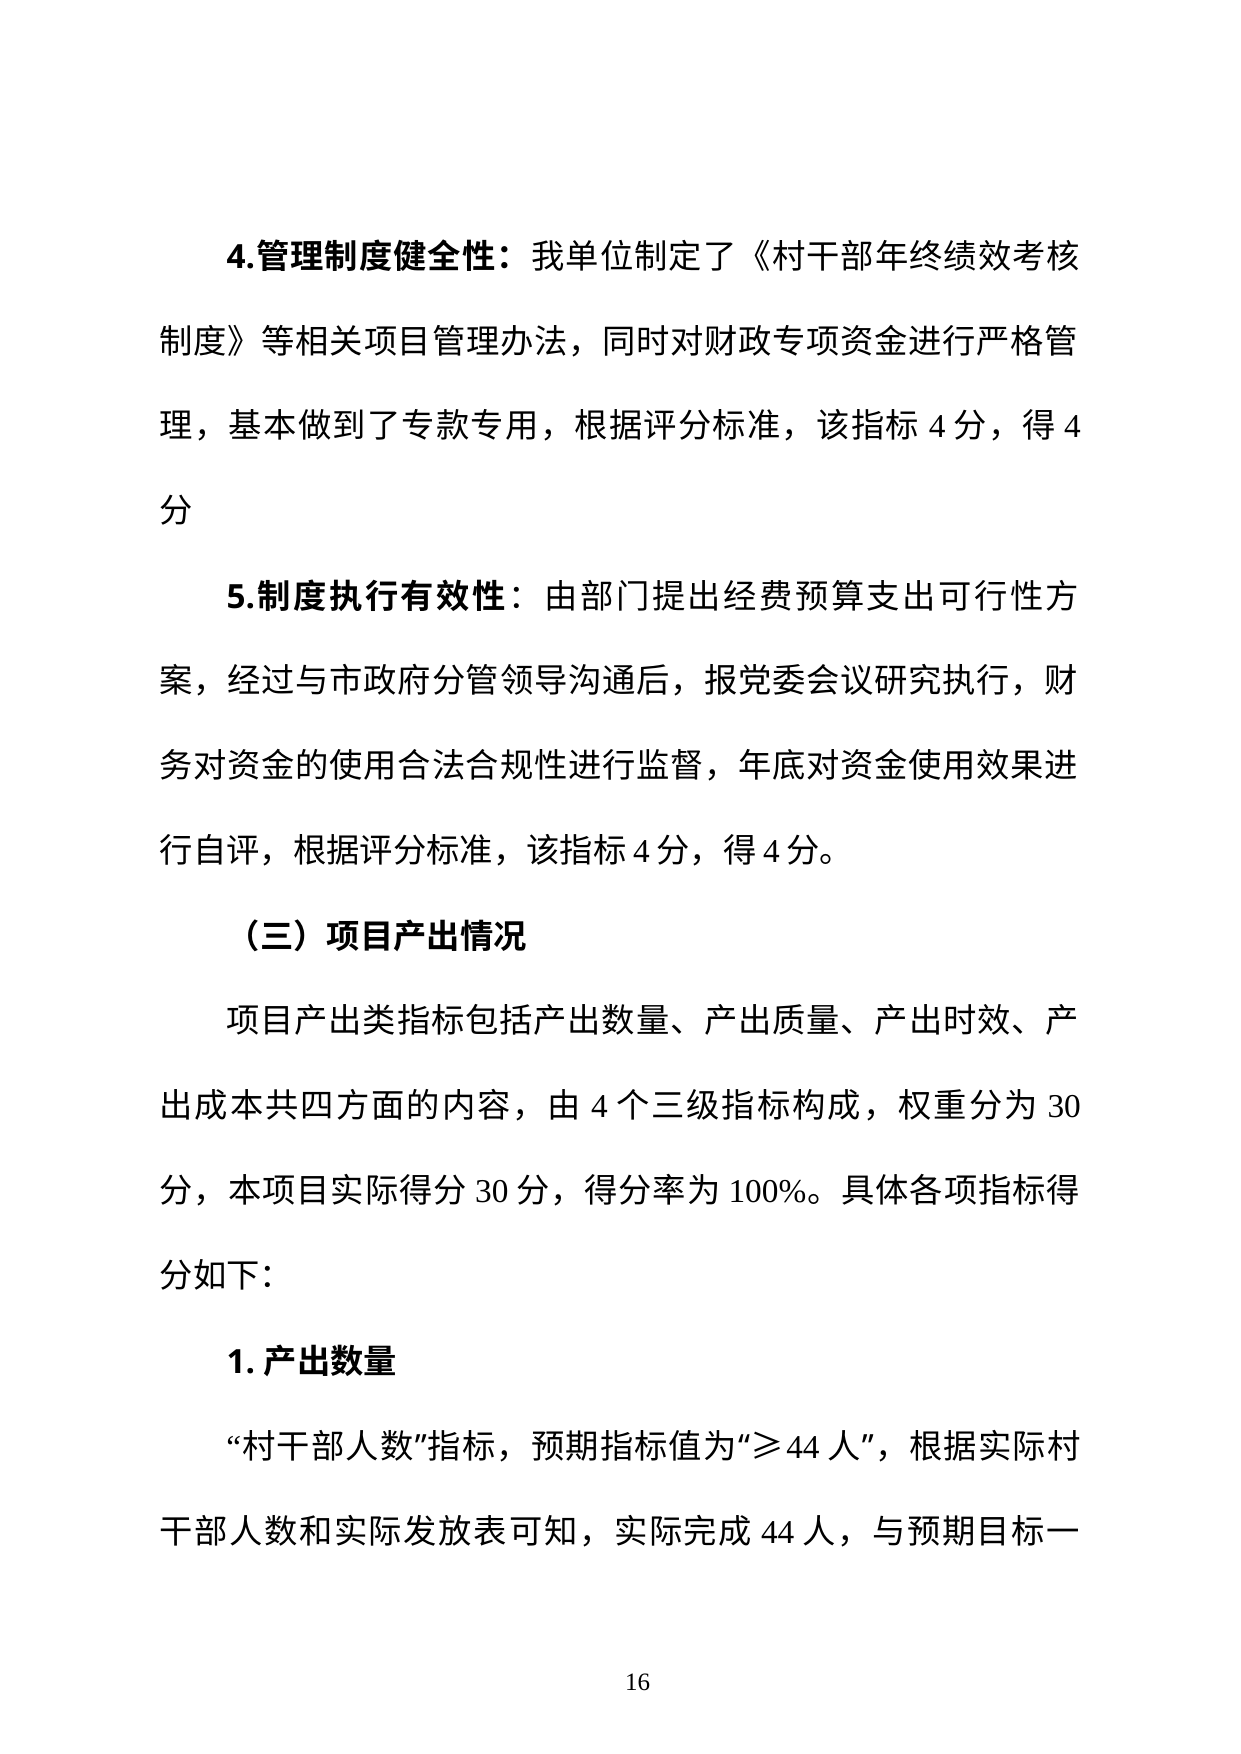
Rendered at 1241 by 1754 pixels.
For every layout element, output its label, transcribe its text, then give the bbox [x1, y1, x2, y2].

text 1. 产出数量 [226, 1317, 1081, 1402]
text 5.制度执行有效性：由部门提出经费预算支出可行性方案，经过与市政府分管领导沟通后，报党委会议研究执行，财务对资金的使用合法合规性进行监督，年底对资金使用效果进行自评，根据评分标准，该指标4分，得4分。 [159, 552, 1081, 892]
subtitle （三）项目产出情况 [159, 892, 1081, 977]
text 4.管理制度健全性：我单位制定了《村干部年终绩效考核制度》等相关项目管理办法，同时对财政专项资金进行严格管理，基本做到了专款专用，根据评分标准，该指标4分，得4分 [159, 212, 1081, 552]
text 项目产出类指标包括产出数量、产出质量、产出时效、产出成本共四方面的内容，由4个三级指标构成，权重分为30分，本项目实际得分30分，得分率为100%。具体各项指标得分如下： [159, 977, 1081, 1317]
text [159, 1402, 1081, 1572]
